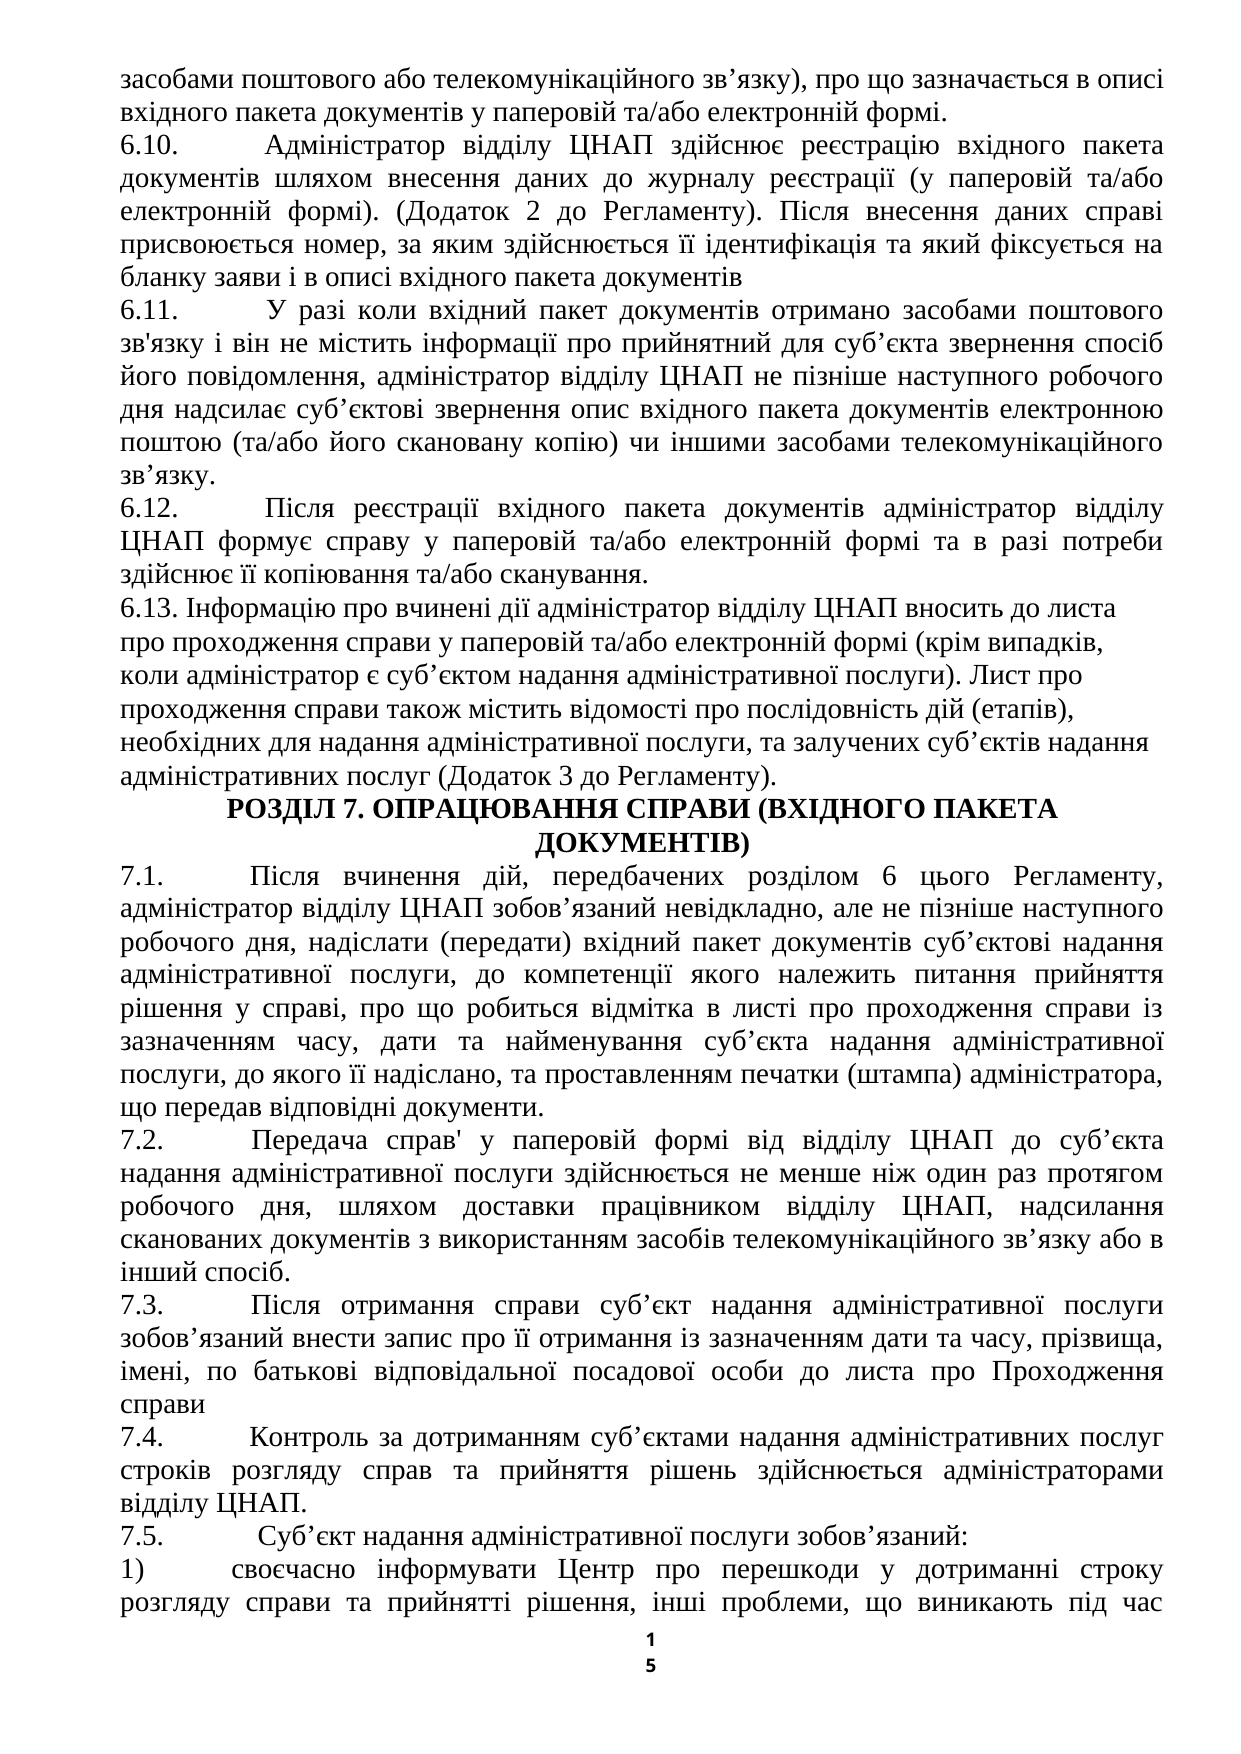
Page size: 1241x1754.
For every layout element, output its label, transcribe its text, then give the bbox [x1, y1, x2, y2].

list Після реєстрації вхідного пакета документів адміністратор відділу ЦНАП формує справу у паперовій та/або електронній формі та в разі потреби здійснює її копіювання та/або сканування. [120, 491, 1165, 590]
text ДОКУМЕНТІВ) [120, 825, 1165, 858]
list Контроль за дотриманням суб’єктами надання адміністративних послуг строків розгляду справ та прийняття рішень здійснюється адміністраторами відділу ЦНАП. [120, 1420, 1165, 1519]
list Адміністратор відділу ЦНАП здійснює реєстрацію вхідного пакета документів шляхом внесення даних до журналу реєстрації (у паперовій та/або електронній формі). (Додаток 2 до Регламенту). Після внесення даних справі присвоюється номер, за яким здійснюється її ідентифікація та який фіксується на бланку заяви і в описі вхідного пакета документів [120, 128, 1165, 293]
list Після отримання справи суб’єкт надання адміністративної послуги зобов’язаний внести запис про її отримання із зазначенням дати та часу, прізвища, імені, по батькові відповідальної посадової особи до листа про Проходження справи [120, 1288, 1165, 1420]
list Після вчинення дій, передбачених розділом 6 цього Регламенту, адміністратор відділу ЦНАП зобов’язаний невідкладно, але не пізніше наступного робочого дня, надіслати (передати) вхідний пакет документів суб’єктові надання адміністративної послуги, до компетенції якого належить питання прийняття рішення у справі, про що робиться відмітка в листі про проходження справи із зазначенням часу, дати та найменування суб’єкта надання адміністративної послуги, до якого її надіслано, та проставленням печатки (штампа) адміністратора, що передав відповідні документи. [120, 858, 1165, 1123]
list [120, 1552, 1165, 1618]
list У разі коли вхідний пакет документів отримано засобами поштового зв'язку і він не містить інформації про прийнятний для суб’єкта звернення спосіб його повідомлення, адміністратор відділу ЦНАП не пізніше наступного робочого дня надсилає суб’єктові звернення опис вхідного пакета документів електронною поштою (та/або його скановану копію) чи іншими засобами телекомунікаційного зв’язку. [120, 293, 1165, 491]
list Суб’єкт надання адміністративної послуги зобов’язаний: [120, 1519, 1165, 1552]
text 6.13. Інформацію про вчинені дії адміністратор відділу ЦНАП вносить до листа про проходження справи у паперовій та/або електронній формі (крім випадків, коли адміністратор є суб’єктом надання адміністративної послуги). Лист про проходження справи також містить відомості про послідовність дій (етапів), необхідних для надання адміністративної послуги, та залучених суб’єктів надання адміністративних послуг (Додаток 3 до Регламенту). [120, 590, 1165, 791]
list Передача справ' у паперовій формі від відділу ЦНАП до суб’єкта надання адміністративної послуги здійснюється не менше ніж один раз протягом робочого дня, шляхом доставки працівником відділу ЦНАП, надсилання сканованих документів з використанням засобів телекомунікаційного зв’язку або в інший спосіб. [120, 1123, 1165, 1288]
text РОЗДІЛ 7. ОПРАЦЮВАННЯ СПРАВИ (ВХІДНОГО ПАКЕТА [120, 791, 1165, 825]
text засобами поштового або телекомунікаційного зв’язку), про що зазначається в описі вхідного пакета документів у паперовій та/або електронній формі. [120, 62, 1165, 128]
